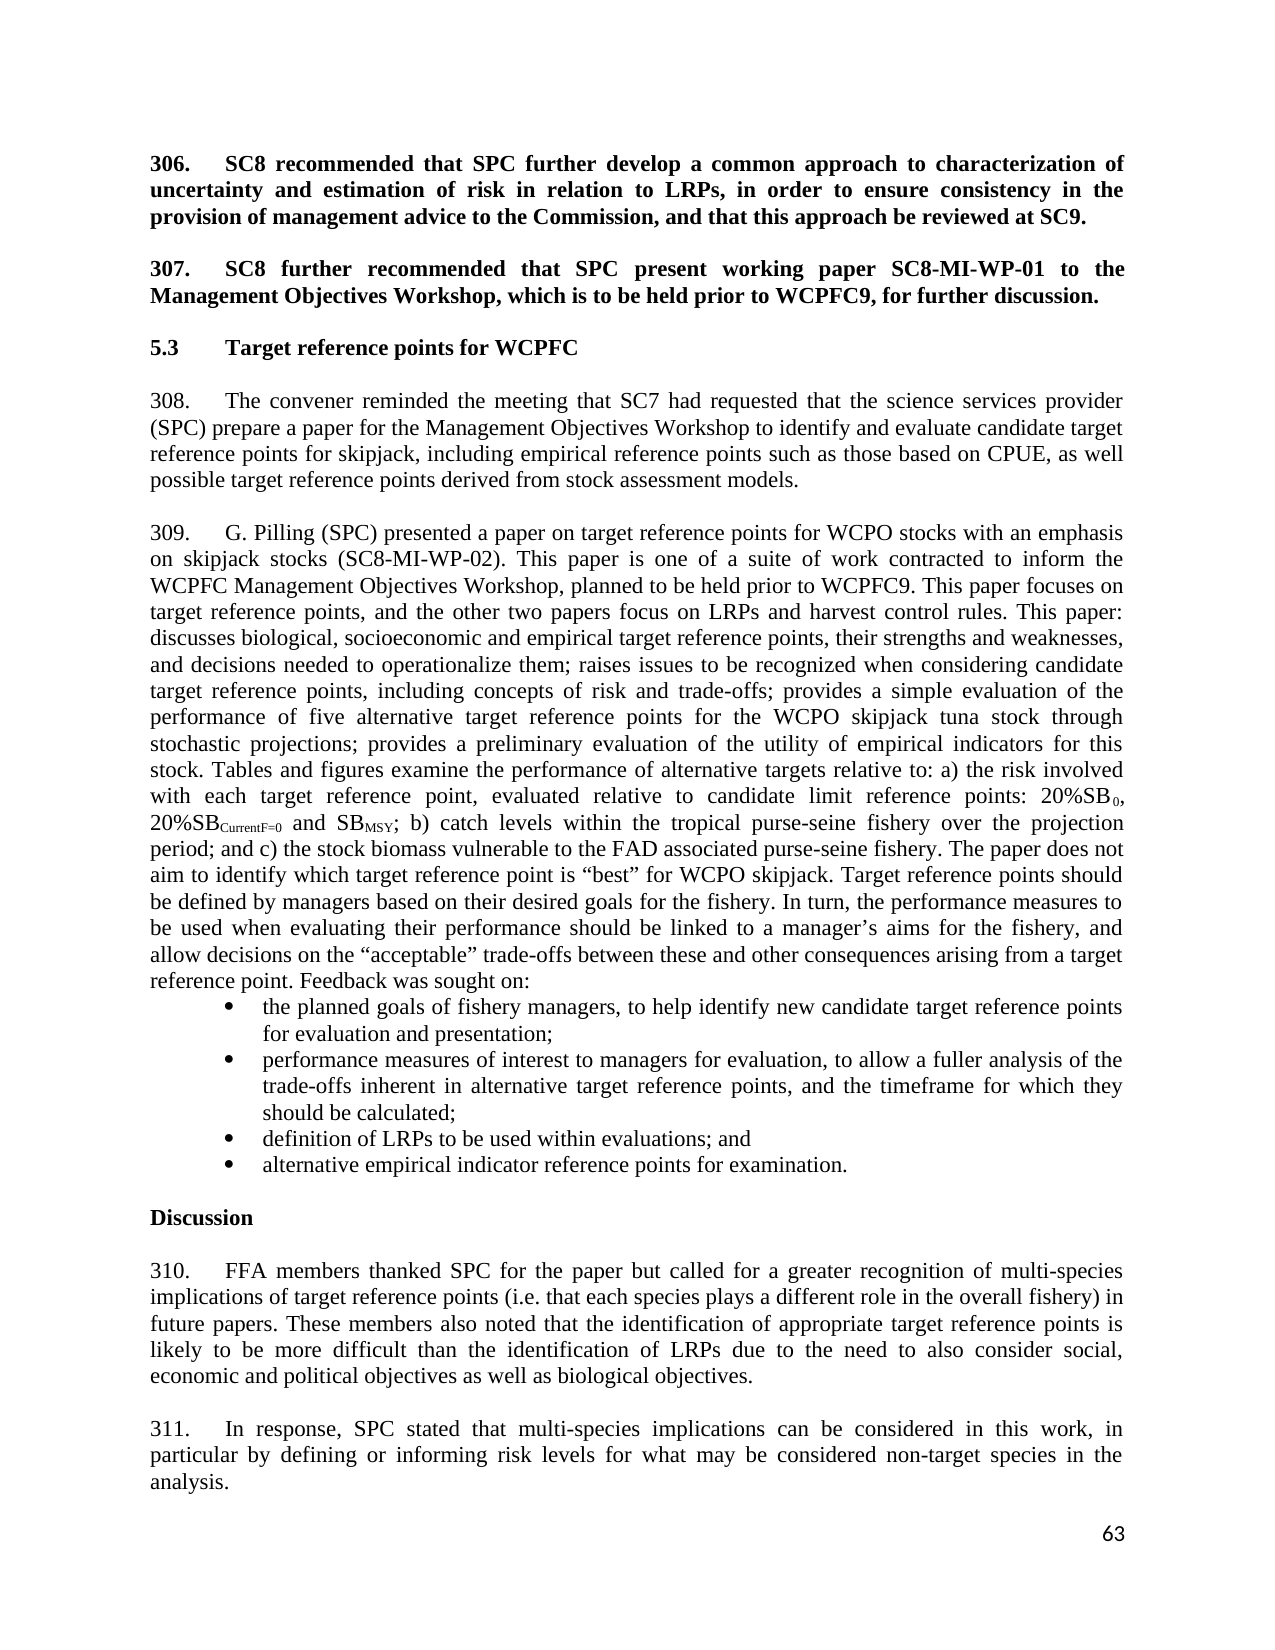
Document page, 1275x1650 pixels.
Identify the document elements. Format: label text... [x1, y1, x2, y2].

list alternative empirical indicator reference points for examination. [225, 1151, 1125, 1178]
list SC8 further recommended that SPC present working paper SC8-MI-WP-01 to the Management Objectives Workshop, which is to be held prior to WCPFC9, for further discussion. [150, 255, 1125, 308]
list The convener reminded the meeting that SC7 had requested that the science services provider (SPC) prepare a paper for the Management Objectives Workshop to identify and evaluate candidate target reference points for skipjack, including empirical reference points such as those based on CPUE, as well possible target reference points derived from stock assessment models. [150, 387, 1125, 493]
list G. Pilling (SPC) presented a paper on target reference points for WCPO stocks with an emphasis on skipjack stocks (SC8-MI-WP-02). This paper is one of a suite of work contracted to inform the WCPFC Management Objectives Workshop, planned to be held prior to WCPFC9. This paper focuses on target reference points, and the other two papers focus on LRPs and harvest control rules. This paper: discusses biological, socioeconomic and empirical target reference points, their strengths and weaknesses, and decisions needed to operationalize them; raises issues to be recognized when considering candidate target reference points, including concepts of risk and trade-offs; provides a simple evaluation of the performance of five alternative target reference points for the WCPO skipjack tuna stock through stochastic projections; provides a preliminary evaluation of the utility of empirical indicators for this stock. Tables and figures examine the performance of alternative targets relative to: a) the risk involved with each target reference point, evaluated relative to candidate limit reference points: 20%SB0, 20%SBCurrentF=0 and SBMSY; b) catch levels within the tropical purse-seine fishery over the projection period; and c) the stock biomass vulnerable to the FAD associated purse-seine fishery. The paper does not aim to identify which target reference point is “best” for WCPO skipjack. Target reference points should be defined by managers based on their desired goals for the fishery. In turn, the performance measures to be used when evaluating their performance should be linked to a manager’s aims for the fishery, and allow decisions on the “acceptable” trade-offs between these and other consequences arising from a target reference point. Feedback was sought on: [150, 519, 1125, 993]
list the planned goals of fishery managers, to help identify new candidate target reference points for evaluation and presentation; [225, 993, 1125, 1046]
text Discussion [150, 1204, 1125, 1231]
list In response, SPC stated that multi-species implications can be considered in this work, in particular by defining or informing risk levels for what may be considered non-target species in the analysis. [150, 1415, 1125, 1494]
list performance measures of interest to managers for evaluation, to allow a fuller analysis of the trade-offs inherent in alternative target reference points, and the timeframe for which they should be calculated; [225, 1046, 1125, 1125]
list definition of LRPs to be used within evaluations; and [225, 1125, 1125, 1151]
list FFA members thanked SPC for the paper but called for a greater recognition of multi-species implications of target reference points (i.e. that each species plays a different role in the overall fishery) in future papers. These members also noted that the identification of appropriate target reference points is likely to be more difficult than the identification of LRPs due to the need to also consider social, economic and political objectives as well as biological objectives. [150, 1257, 1125, 1389]
text 5.3 Target reference points for WCPFC [150, 334, 1125, 361]
list SC8 recommended that SPC further develop a common approach to characterization of uncertainty and estimation of risk in relation to LRPs, in order to ensure consistency in the provision of management advice to the Commission, and that this approach be reviewed at SC9. [150, 150, 1125, 229]
